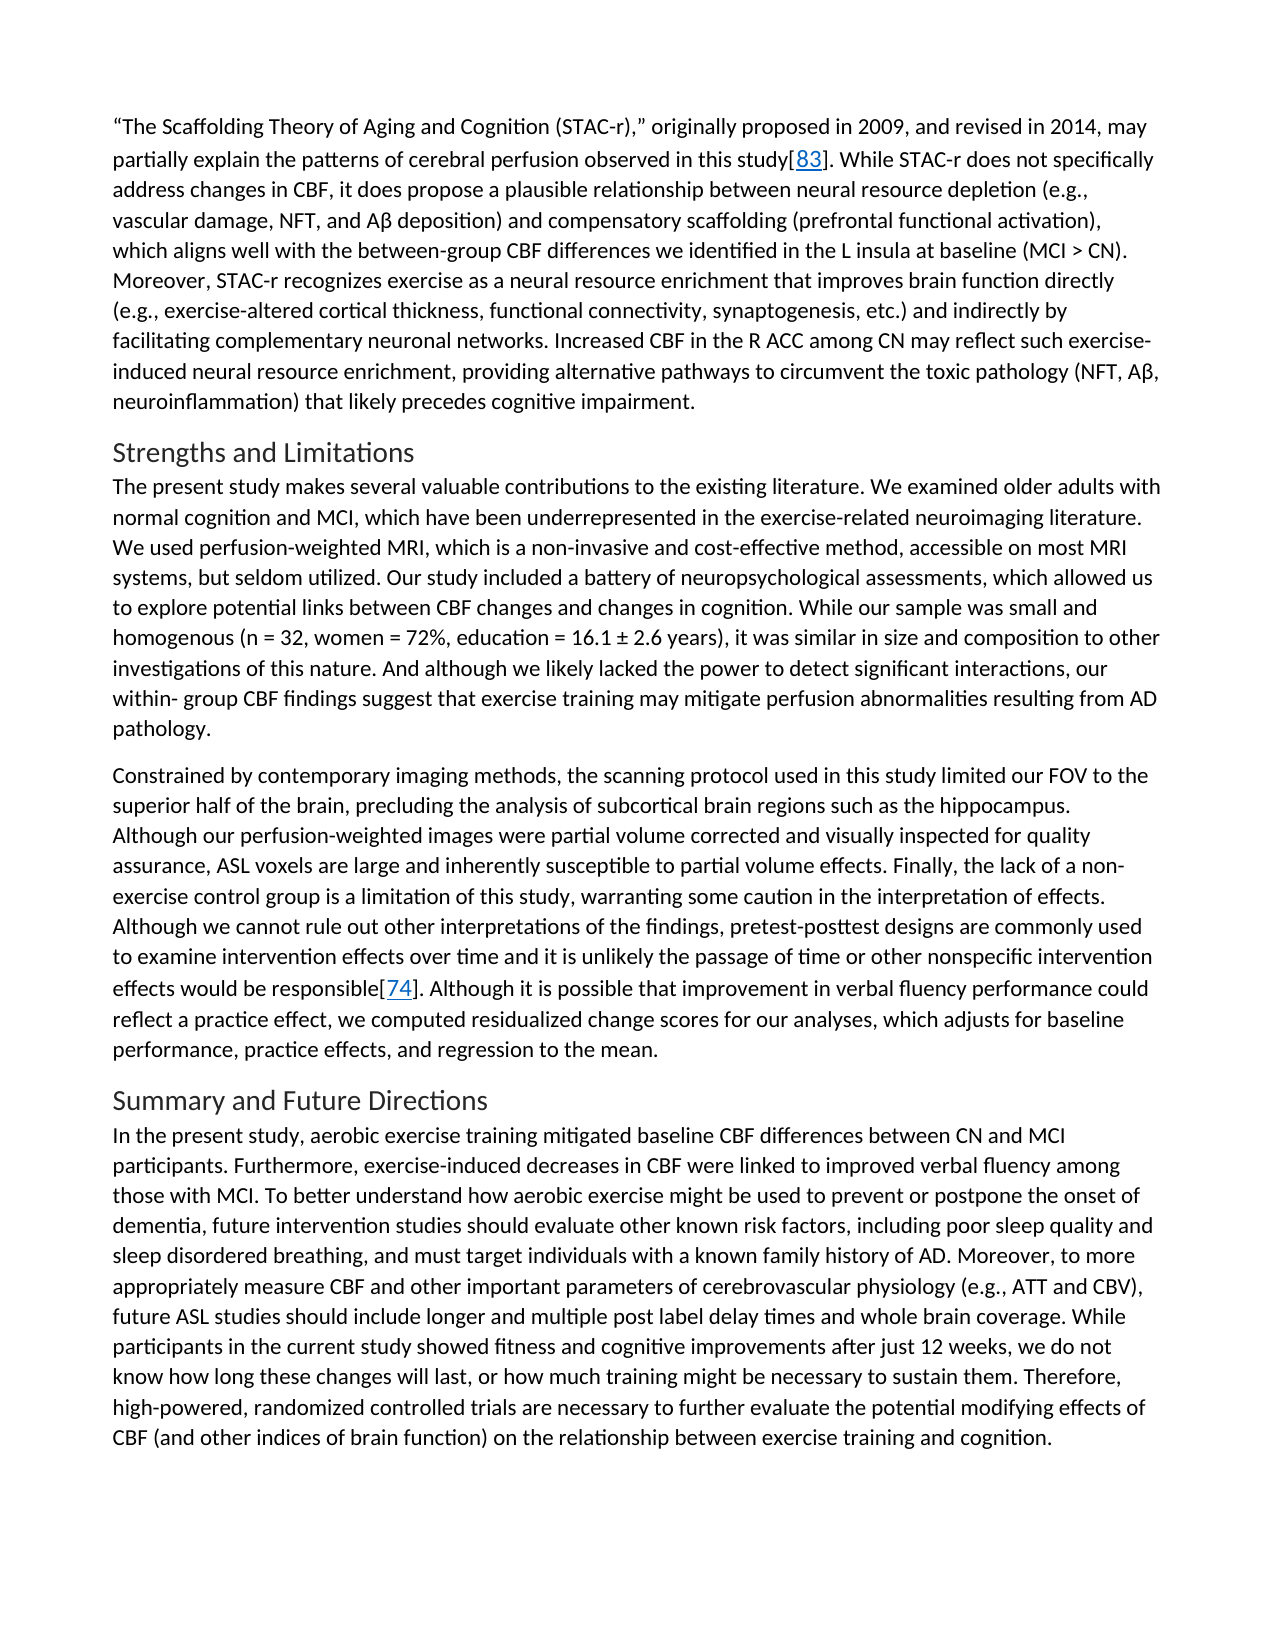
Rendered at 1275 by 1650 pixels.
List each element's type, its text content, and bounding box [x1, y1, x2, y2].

text In the present study, aerobic exercise training mitigated baseline CBF differences between CN and MCI participants. Furthermore, exercise-induced decreases in CBF were linked to improved verbal fluency among those with MCI. To better understand how aerobic exercise might be used to prevent or postpone the onset of dementia, future intervention studies should evaluate other known risk factors, including poor sleep quality and sleep disordered breathing, and must target individuals with a known family history of AD. Moreover, to more appropriately measure CBF and other important parameters of cerebrovascular physiology (e.g., ATT and CBV), future ASL studies should include longer and multiple post label delay times and whole brain coverage. While participants in the current study showed fitness and cognitive improvements after just 12 weeks, we do not know how long these changes will last, or how much training might be necessary to sustain them. Therefore, high-powered, randomized controlled trials are necessary to further evaluate the potential modifying effects of CBF (and other indices of brain function) on the relationship between exercise training and cognition. [112, 1121, 1162, 1451]
text “The Scaffolding Theory of Aging and Cognition (STAC-r),” originally proposed in 2009, and revised in 2014, may partially explain the patterns of cerebral perfusion observed in this study[83]. While STAC-r does not specifically address changes in CBF, it does propose a plausible relationship between neural resource depletion (e.g., vascular damage, NFT, and Aβ deposition) and compensatory scaffolding (prefrontal functional activation), which aligns well with the between-group CBF differences we identified in the L insula at baseline (MCI > CN). Moreover, STAC-r recognizes exercise as a neural resource enrichment that improves brain function directly (e.g., exercise-altered cortical thickness, functional connectivity, synaptogenesis, etc.) and indirectly by facilitating complementary neuronal networks. Increased CBF in the R ACC among CN may reflect such exercise-induced neural resource enrichment, providing alternative pathways to circumvent the toxic pathology (NFT, Aβ, neuroinflammation) that likely precedes cognitive impairment. [112, 112, 1162, 415]
subtitle Strengths and Limitations [112, 434, 1162, 469]
text Constrained by contemporary imaging methods, the scanning protocol used in this study limited our FOV to the superior half of the brain, precluding the analysis of subcortical brain regions such as the hippocampus. Although our perfusion-weighted images were partial volume corrected and visually inspected for quality assurance, ASL voxels are large and inherently susceptible to partial volume effects. Finally, the lack of a non-exercise control group is a limitation of this study, warranting some caution in the interpretation of effects. Although we cannot rule out other interpretations of the findings, pretest-posttest designs are commonly used to examine intervention effects over time and it is unlikely the passage of time or other nonspecific intervention effects would be responsible[74]. Although it is possible that improvement in verbal fluency performance could reflect a practice effect, we computed residualized change scores for our analyses, which adjusts for baseline performance, practice effects, and regression to the mean. [112, 761, 1162, 1063]
text The present study makes several valuable contributions to the existing literature. We examined older adults with normal cognition and MCI, which have been underrepresented in the exercise-related neuroimaging literature. We used perfusion-weighted MRI, which is a non-invasive and cost-effective method, accessible on most MRI systems, but seldom utilized. Our study included a battery of neuropsychological assessments, which allowed us to explore potential links between CBF changes and changes in cognition. While our sample was small and homogenous (n = 32, women = 72%, education = 16.1 ± 2.6 years), it was similar in size and composition to other investigations of this nature. And although we likely lacked the power to detect significant interactions, our within- group CBF findings suggest that exercise training may mitigate perfusion abnormalities resulting from AD pathology. [112, 472, 1162, 742]
subtitle Summary and Future Directions [112, 1082, 1162, 1118]
